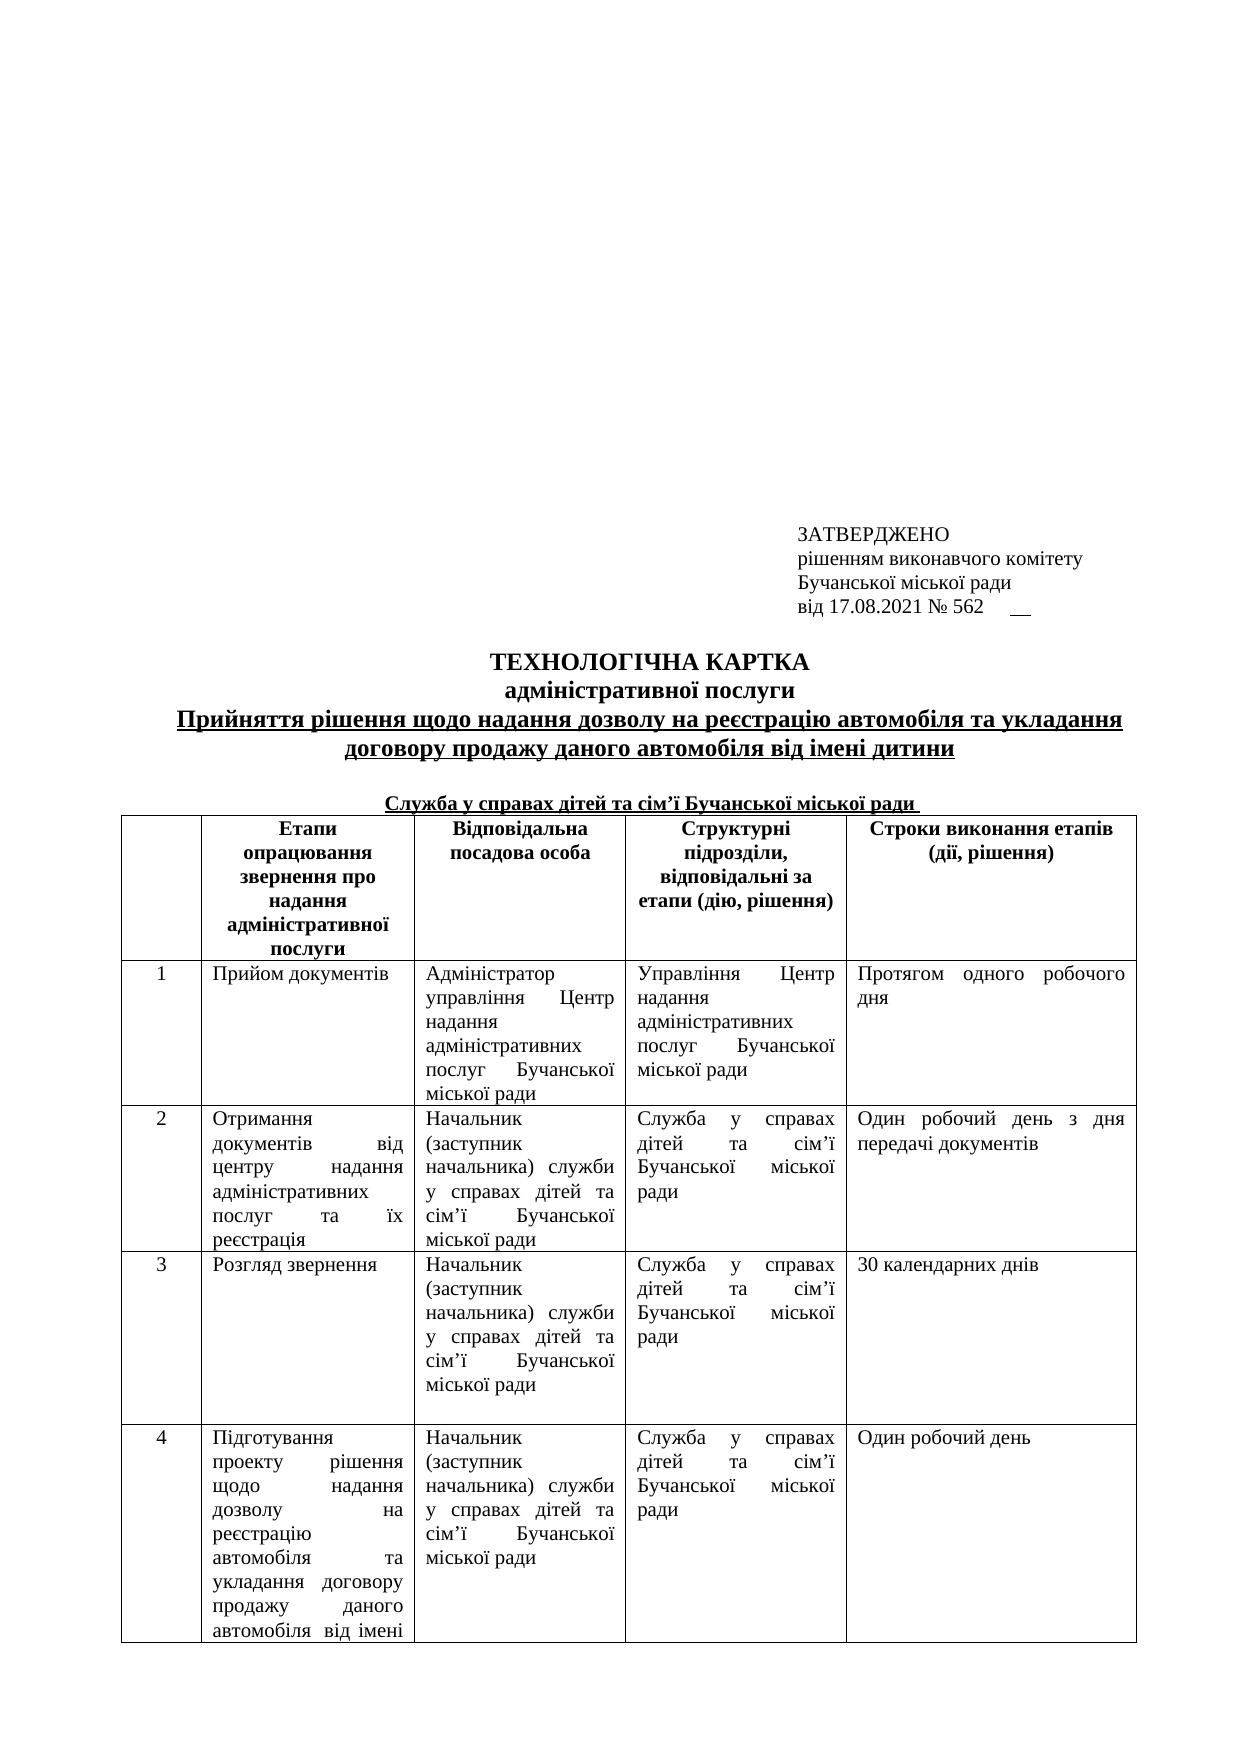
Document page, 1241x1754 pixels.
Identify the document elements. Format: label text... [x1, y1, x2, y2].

text рішенням виконавчого комітету [620, 546, 1181, 570]
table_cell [415, 1425, 625, 1642]
table_cell 30 календарних днів [847, 1252, 1136, 1424]
table_cell Протягом одного робочого дня [847, 961, 1136, 1105]
text Бучанської міської ради [620, 570, 1181, 594]
table_cell Начальник (заступник начальника) служби у справах дітей та сім’ї Бучанської міської ради [415, 1106, 625, 1251]
table_header Структурні підрозділи, відповідальні за етапи (дію, рішення) [626, 816, 846, 960]
table_cell Отримання документів від центру надання адміністративних послуг та їх реєстрація [202, 1106, 414, 1251]
table_cell 4 [122, 1425, 201, 1642]
text від 17.08.2021 № 562 8р [620, 594, 1181, 618]
table_cell Служба у справах дітей та сім’ї Бучанської міської ради [626, 1252, 846, 1424]
table_cell Управління Центр надання адміністративних послуг Бучанської міської ради [626, 961, 846, 1105]
table_header Етапи опрацювання звернення про надання адміністративної послуги [202, 816, 414, 960]
text ТЕХНОЛОГІЧНА КАРТКА [148, 647, 1152, 675]
table_header Відповідальна посадова особа [415, 816, 625, 960]
table_cell Один робочий день [847, 1425, 1136, 1642]
table_cell 1 [122, 961, 201, 1105]
table_cell 3 [122, 1252, 201, 1424]
table_header Строки виконання етапів (дії, рішення) [847, 816, 1136, 960]
table_cell Адміністратор управління Центр надання адміністративних послуг Бучанської міської ради [415, 961, 625, 1105]
text Прийняття рішення щодо надання дозволу на реєстрацію автомобіля та укладання договору продажу даного автомобіля від імені дитини [148, 704, 1152, 762]
text ЗАТВЕРДЖЕНО [620, 522, 1181, 546]
text Служба у справах дітей та сім’ї Бучанської міської ради [148, 790, 1152, 814]
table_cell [202, 1425, 414, 1642]
table_cell Прийом документів [202, 961, 414, 1105]
table_header [122, 816, 201, 960]
table_cell Служба у справах дітей та сім’ї Бучанської міської ради [626, 1106, 846, 1251]
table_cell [626, 1425, 846, 1642]
table_cell Один робочий день з дня передачі документів [847, 1106, 1136, 1251]
table_cell 2 [122, 1106, 201, 1251]
text адміністративної послуги [148, 675, 1152, 704]
table_cell Начальник (заступник начальника) служби у справах дітей та сім’ї Бучанської міської ради [415, 1252, 625, 1424]
table_cell Розгляд звернення [202, 1252, 414, 1424]
